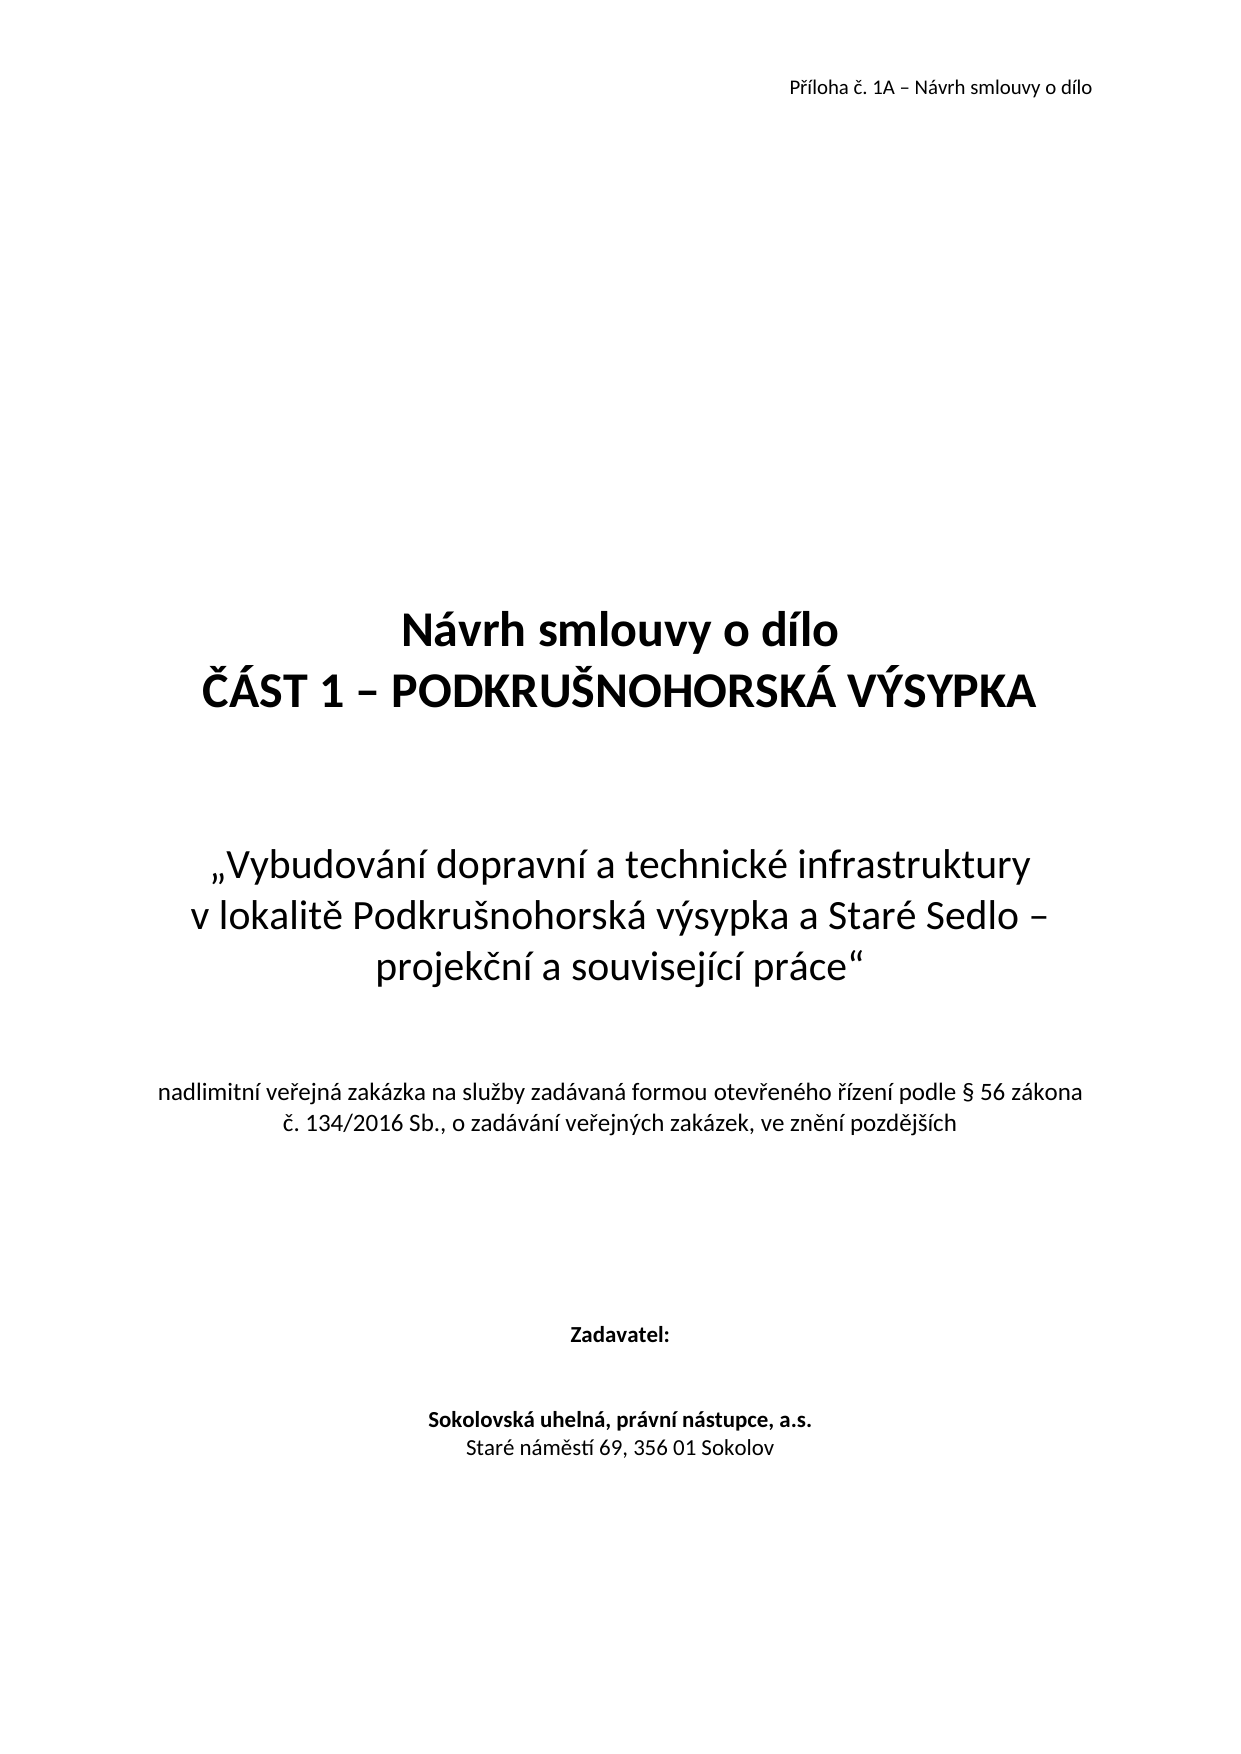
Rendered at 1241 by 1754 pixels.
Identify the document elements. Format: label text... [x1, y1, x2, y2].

text ČÁST 1 – PODKRUŠNOHORSKÁ VÝSYPKA [148, 658, 1092, 719]
text „Vybudování dopravní a technické infrastruktury v lokalitě Podkrušnohorská výsypka a Staré Sedlo – projekční a související práce“ [148, 838, 1092, 990]
text Návrh smlouvy o dílo [148, 597, 1092, 658]
text Zadavatel: [148, 1320, 1092, 1348]
text Sokolovská uhelná, právní nástupce, a.s. [148, 1405, 1092, 1433]
text Staré náměstí 69, 356 01 Sokolov [148, 1433, 1092, 1461]
text nadlimitní veřejná zakázka na služby zadávaná formou otevřeného řízení podle § 56 zákona č. 134/2016 Sb., o zadávání veřejných zakázek, ve znění pozdějších [148, 1076, 1092, 1137]
